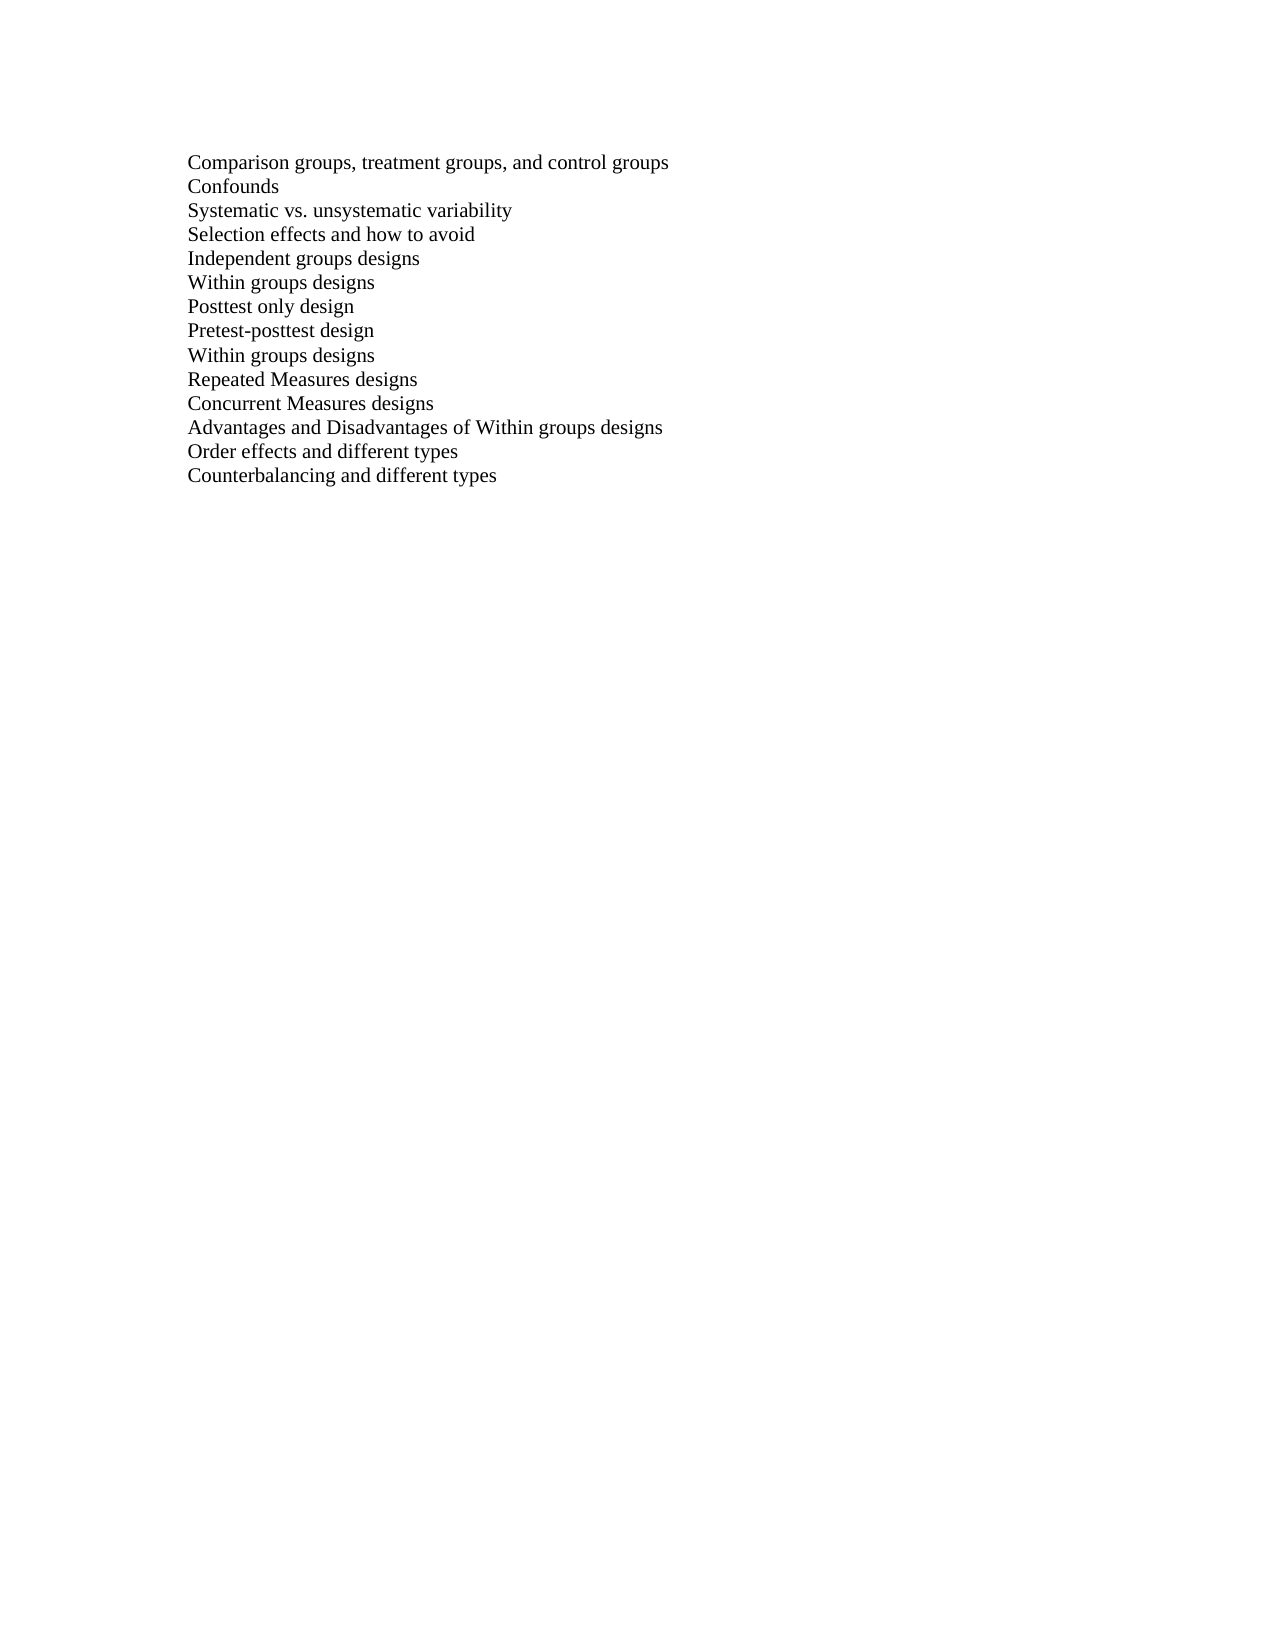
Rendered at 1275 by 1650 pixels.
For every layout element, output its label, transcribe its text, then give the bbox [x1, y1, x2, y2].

text Confounds [187, 174, 1087, 198]
text Order effects and different types [187, 439, 1087, 463]
text Posttest only design [187, 294, 1087, 318]
text Concurrent Measures designs [187, 391, 1087, 415]
text Comparison groups, treatment groups, and control groups [187, 150, 1087, 174]
text Within groups designs [187, 270, 1087, 294]
text Advantages and Disadvantages of Within groups designs [187, 415, 1087, 439]
text Independent groups designs [187, 246, 1087, 270]
text Repeated Measures designs [187, 367, 1087, 391]
text Counterbalancing and different types [187, 463, 1087, 487]
text Systematic vs. unsystematic variability [187, 198, 1087, 222]
text Selection effects and how to avoid [187, 222, 1087, 246]
text Within groups designs [187, 342, 1087, 367]
text Pretest-posttest design [187, 318, 1087, 342]
